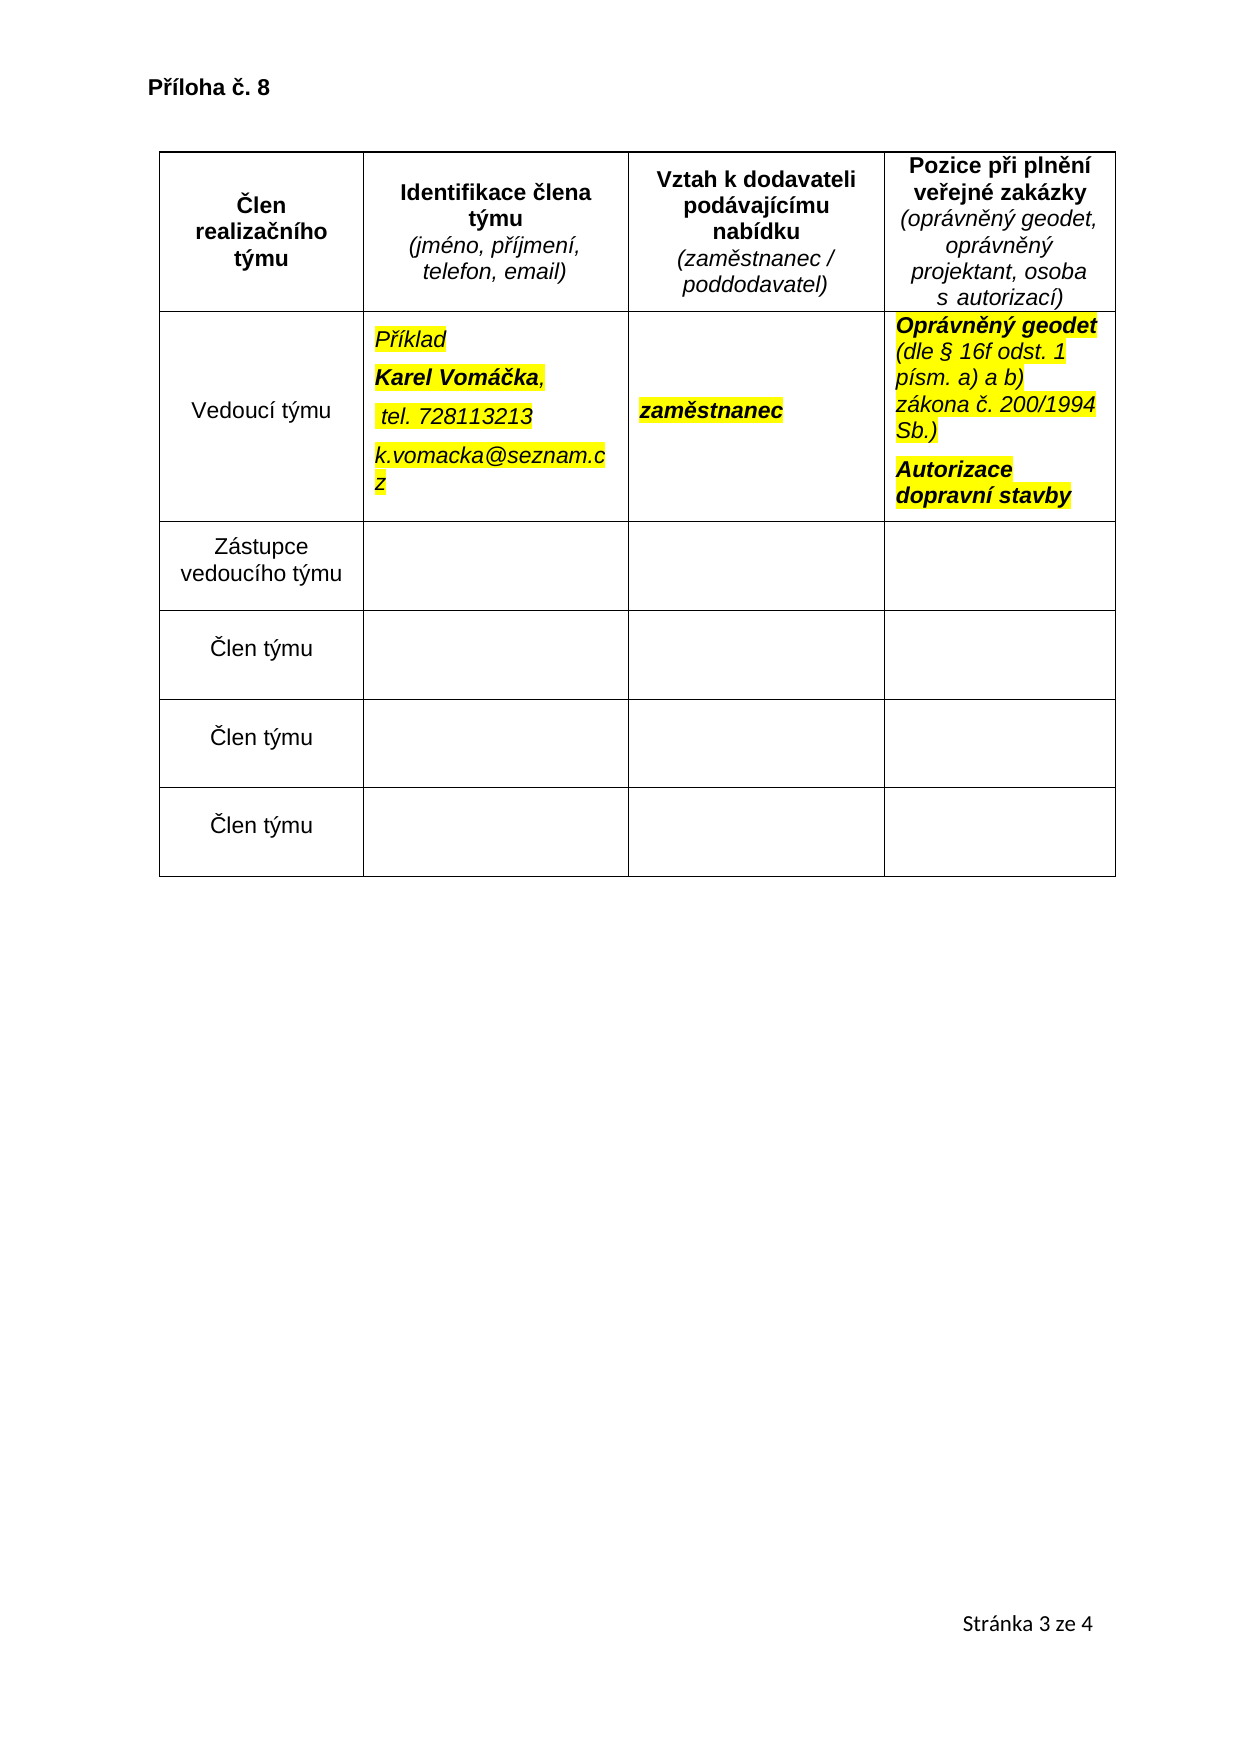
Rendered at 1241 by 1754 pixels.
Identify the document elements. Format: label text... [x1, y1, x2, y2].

table_cell Člen týmu [160, 611, 363, 698]
table_cell [364, 522, 628, 610]
table_cell Člen týmu [160, 788, 363, 876]
table_header Pozice při plnění veřejné zakázky (oprávněný geodet, oprávněný projektant, osoba s autorizací) [885, 153, 1115, 311]
table_header Identifikace člena týmu (jméno, příjmení, telefon, email) [364, 153, 628, 311]
table_cell Příklad Karel Vomáčka, tel. 728113213 k.vomacka@seznam.cz [364, 312, 628, 521]
table_cell [364, 611, 628, 698]
table_cell [885, 700, 1115, 787]
table_header Vztah k dodavateli podávajícímu nabídku (zaměstnanec / poddodavatel) [629, 153, 884, 311]
table_header Člen realizačního týmu [160, 153, 363, 311]
table_cell Zástupce vedoucího týmu [160, 522, 363, 610]
table_cell [364, 788, 628, 876]
table_cell Vedoucí týmu [160, 312, 363, 521]
table_cell Oprávněný geodet (dle § 16f odst. 1 písm. a) a b) zákona č. 200/1994 Sb.) Autorizace dopravní stavby [885, 312, 1115, 521]
table_cell [364, 700, 628, 787]
table_cell [629, 788, 884, 876]
table_cell [629, 700, 884, 787]
table_cell [629, 611, 884, 698]
table_cell Člen týmu [160, 700, 363, 787]
table_cell [629, 522, 884, 610]
table_cell [885, 611, 1115, 698]
table_cell [885, 788, 1115, 876]
table_cell [885, 522, 1115, 610]
table_cell zaměstnanec [629, 312, 884, 521]
